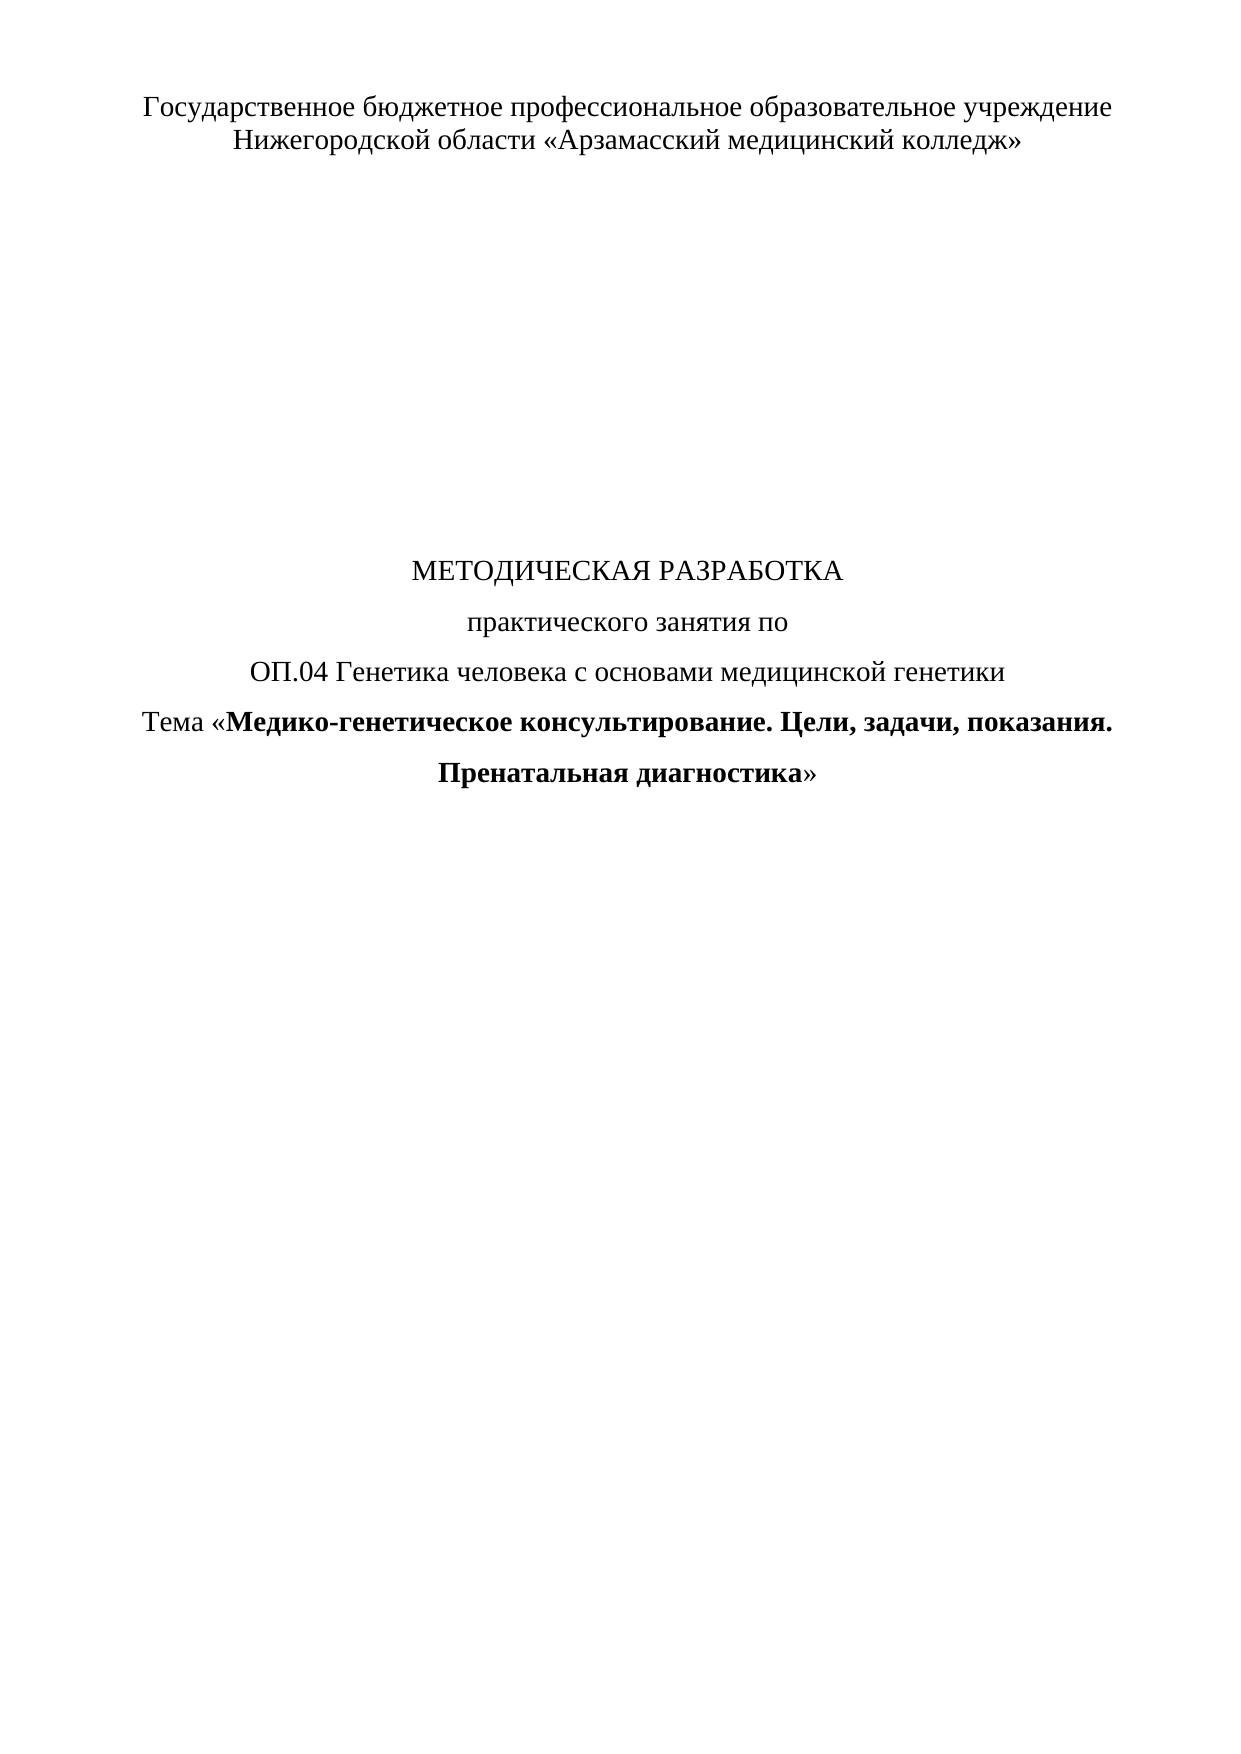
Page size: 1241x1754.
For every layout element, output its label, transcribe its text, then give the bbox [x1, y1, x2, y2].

text Государственное бюджетное профессиональное образовательное учреждение Нижегородской области «Арзамасский медицинский колледж» [89, 89, 1166, 156]
text практического занятия по [89, 604, 1166, 637]
text Пренатальная диагностика» [89, 755, 1166, 788]
text МЕТОДИЧЕСКАЯ РАЗРАБОТКА [89, 553, 1166, 587]
text ОП.04 Генетика человека с основами медицинской генетики [89, 654, 1166, 688]
text Тема «Медико-генетическое консультирование. Цели, задачи, показания. [89, 704, 1166, 738]
